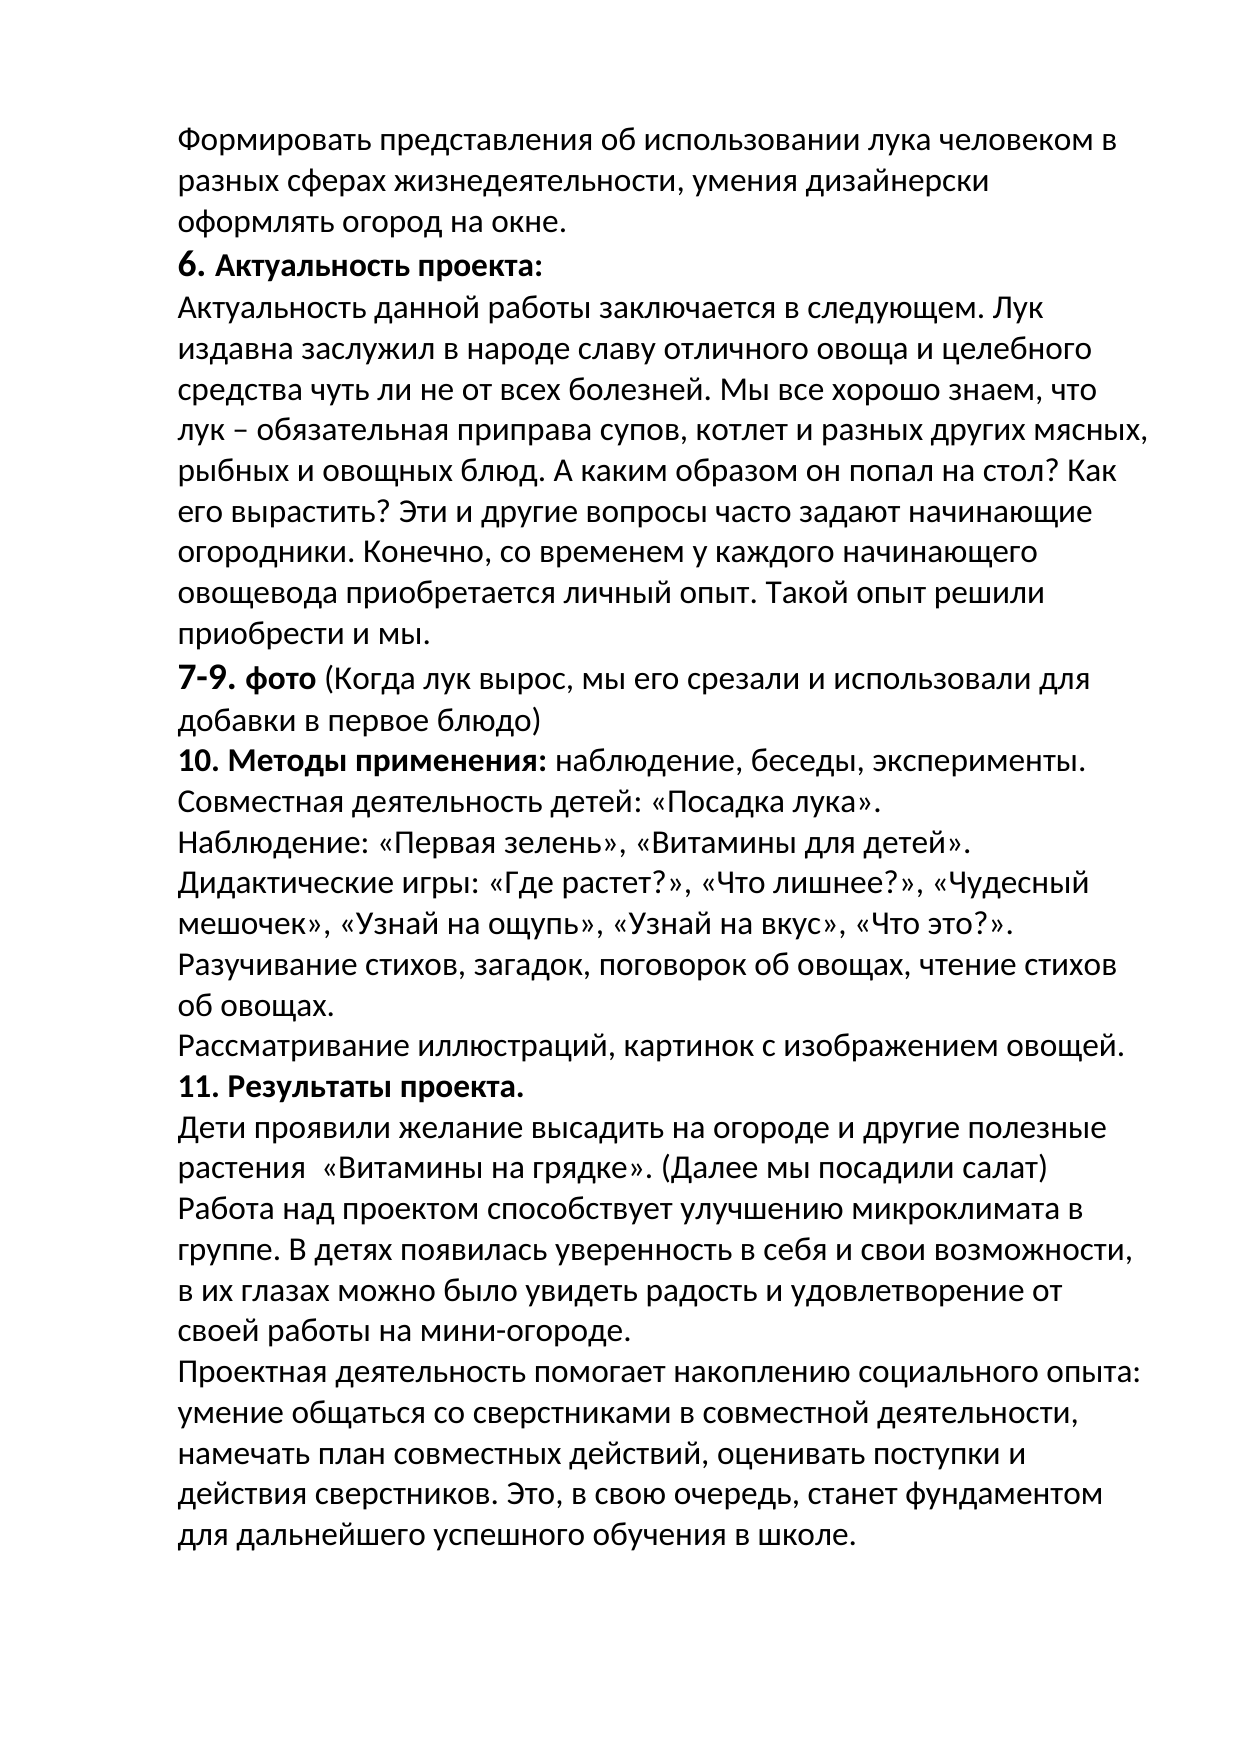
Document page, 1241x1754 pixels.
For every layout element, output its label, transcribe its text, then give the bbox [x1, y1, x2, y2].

text 10. Методы применения: наблюдение, беседы, эксперименты. [177, 739, 1152, 780]
text Дети проявили желание высадить на огороде и другие полезные растения «Витамины на грядке». (Далее мы посадили салат) [177, 1106, 1152, 1187]
text 6. Актуальность проекта: [177, 240, 1152, 286]
text Разучивание стихов, загадок, поговорок об овощах, чтение стихов об овощах. [177, 943, 1152, 1024]
text Совместная деятельность детей: «Посадка лука». [177, 780, 1152, 821]
text Работа над проектом способствует улучшению микроклимата в группе. В детях появилась уверенность в себя и свои возможности, в их глазах можно было увидеть радость и удовлетворение от своей работы на мини-огороде. [177, 1187, 1152, 1350]
text Формировать представления об использовании лука человеком в разных сферах жизнедеятельности, умения дизайнерски оформлять огород на окне. [177, 118, 1152, 240]
text Дидактические игры: «Где растет?», «Что лишнее?», «Чудесный мешочек», «Узнай на ощупь», «Узнай на вкус», «Что это?». [177, 861, 1152, 943]
text Актуальность данной работы заключается в следующем. Лук издавна заслужил в народе славу отличного овоща и целебного средства чуть ли не от всех болезней. Мы все хорошо знаем, что лук – обязательная приправа супов, котлет и разных других мясных, рыбных и овощных блюд. А каким образом он попал на стол? Как его вырастить? Эти и другие вопросы часто задают начинающие огородники. Конечно, со временем у каждого начинающего овощевода приобретается личный опыт. Такой опыт решили приобрести и мы. [177, 286, 1152, 653]
text Проектная деятельность помогает накоплению социального опыта: умение общаться со сверстниками в совместной деятельности, намечать план совместных действий, оценивать поступки и действия сверстников. Это, в свою очередь, станет фундаментом для дальнейшего успешного обучения в школе. [177, 1350, 1152, 1554]
text Рассматривание иллюстраций, картинок с изображением овощей. [177, 1024, 1152, 1065]
text 11. Результаты проекта. [177, 1065, 1152, 1106]
text Наблюдение: «Первая зелень», «Витамины для детей». [177, 821, 1152, 861]
text 7-9. фото (Когда лук вырос, мы его срезали и использовали для добавки в первое блюдо) [177, 653, 1152, 739]
